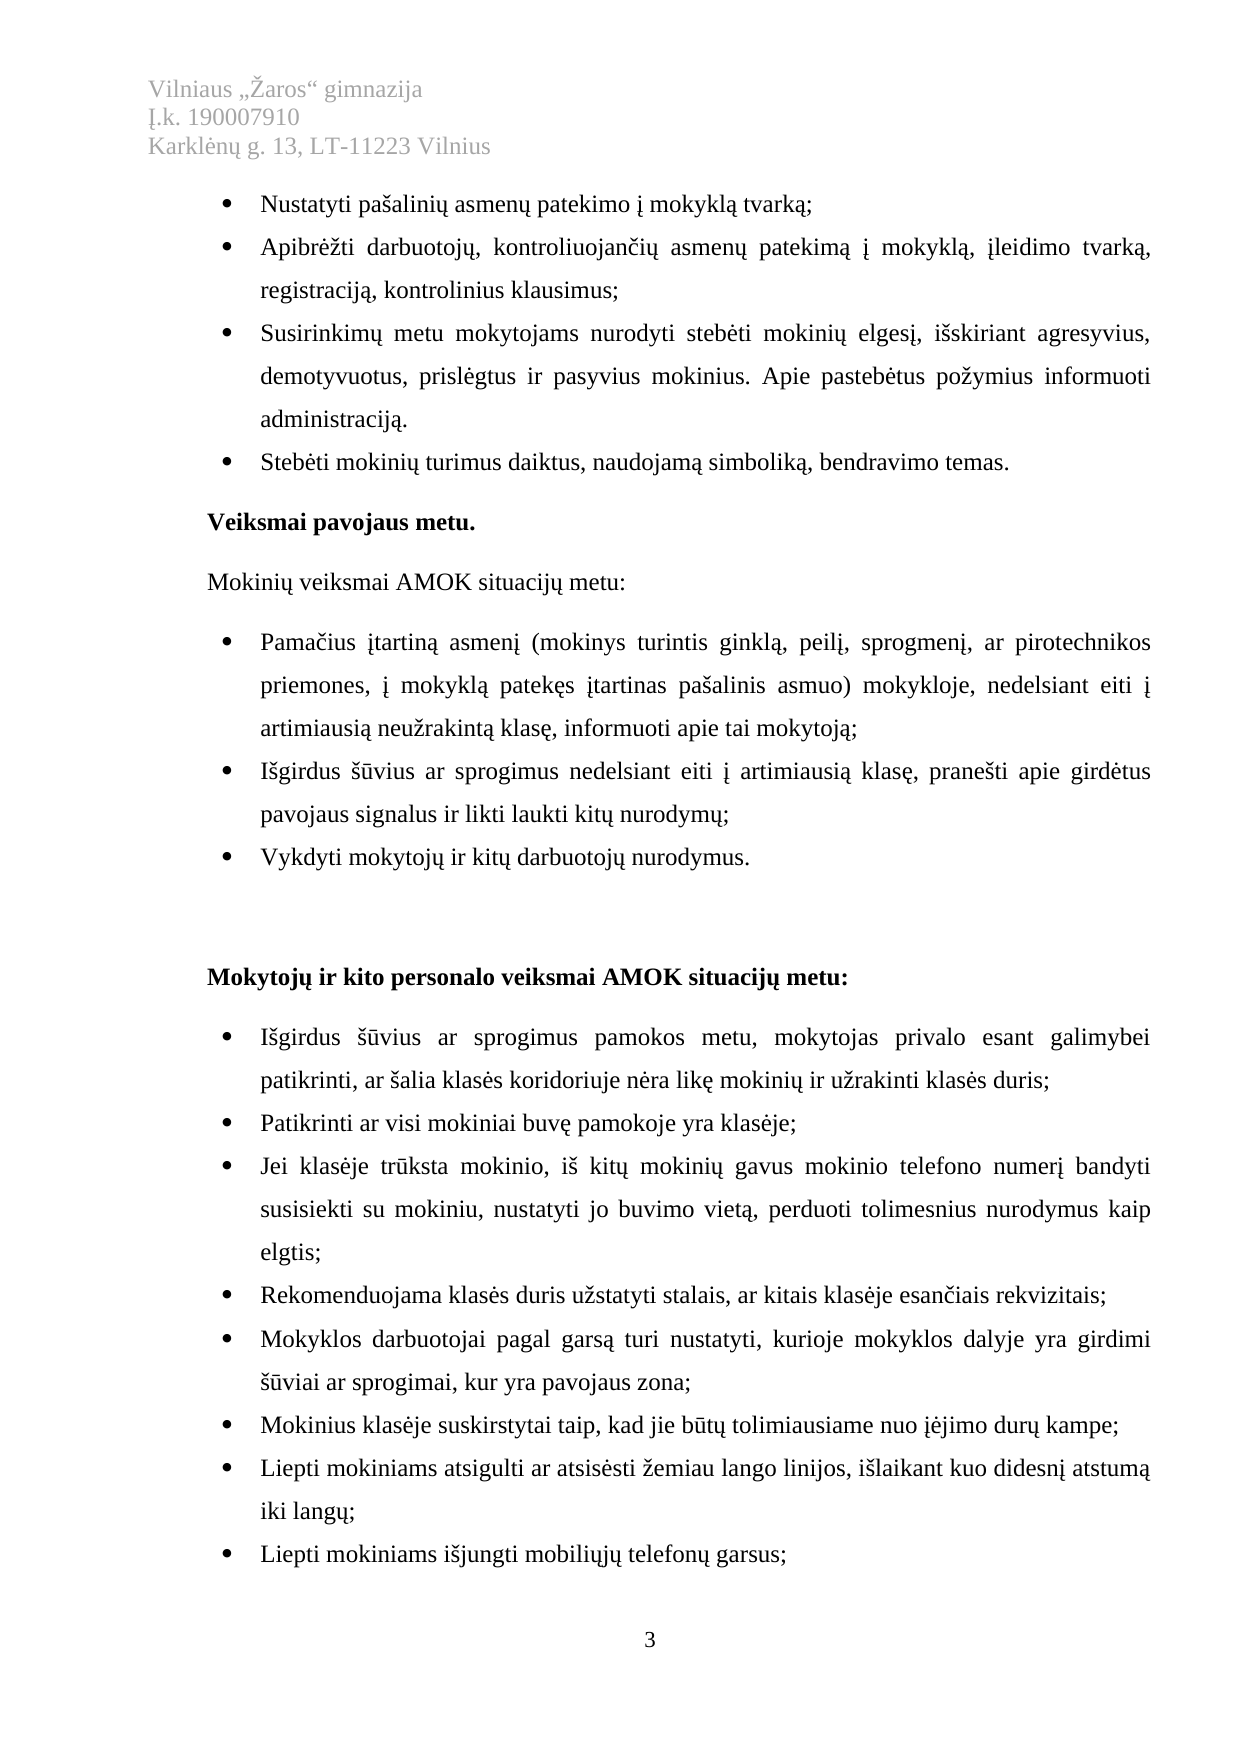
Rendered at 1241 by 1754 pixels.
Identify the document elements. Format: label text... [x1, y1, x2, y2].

text Mokytojų ir kito personalo veiksmai AMOK situacijų metu: [148, 962, 1152, 991]
list Apibrėžti darbuotojų, kontroliuojančių asmenų patekimą į mokyklą, įleidimo tvarką, registraciją, kontrolinius klausimus; [223, 232, 1152, 304]
list Mokinius klasėje suskirstytai taip, kad jie būtų tolimiausiame nuo įėjimo durų kampe; [223, 1410, 1152, 1439]
list Mokyklos darbuotojai pagal garsą turi nustatyti, kurioje mokyklos dalyje yra girdimi šūviai ar sprogimai, kur yra pavojaus zona; [223, 1324, 1152, 1396]
list Liepti mokiniams išjungti mobiliųjų telefonų garsus; [223, 1539, 1152, 1568]
text Veiksmai pavojaus metu. [148, 507, 1152, 536]
list Išgirdus šūvius ar sprogimus pamokos metu, mokytojas privalo esant galimybei patikrinti, ar šalia klasės koridoriuje nėra likę mokinių ir užrakinti klasės duris; [223, 1022, 1152, 1094]
list Rekomenduojama klasės duris užstatyti stalais, ar kitais klasėje esančiais rekvizitais; [223, 1281, 1152, 1309]
list Pamačius įtartiną asmenį (mokinys turintis ginklą, peilį, sprogmenį, ar pirotechnikos priemones, į mokyklą patekęs įtartinas pašalinis asmuo) mokykloje, nedelsiant eiti į artimiausią neužrakintą klasę, informuoti apie tai mokytoją; [223, 627, 1152, 742]
list Išgirdus šūvius ar sprogimus nedelsiant eiti į artimiausią klasę, pranešti apie girdėtus pavojaus signalus ir likti laukti kitų nurodymų; [223, 756, 1152, 828]
list Stebėti mokinių turimus daiktus, naudojamą simboliką, bendravimo temas. [223, 447, 1152, 476]
list Jei klasėje trūksta mokinio, iš kitų mokinių gavus mokinio telefono numerį bandyti susisiekti su mokiniu, nustatyti jo buvimo vietą, perduoti tolimesnius nurodymus kaip elgtis; [223, 1151, 1152, 1266]
list Vykdyti mokytojų ir kitų darbuotojų nurodymus. [223, 842, 1152, 871]
text Mokinių veiksmai AMOK situacijų metu: [148, 567, 1152, 596]
list Nustatyti pašalinių asmenų patekimo į mokyklą tvarką; [223, 189, 1152, 217]
list Liepti mokiniams atsigulti ar atsisėsti žemiau lango linijos, išlaikant kuo didesnį atstumą iki langų; [223, 1453, 1152, 1525]
list Patikrinti ar visi mokiniai buvę pamokoje yra klasėje; [223, 1108, 1152, 1137]
list Susirinkimų metu mokytojams nurodyti stebėti mokinių elgesį, išskiriant agresyvius, demotyvuotus, prislėgtus ir pasyvius mokinius. Apie pastebėtus požymius informuoti administraciją. [223, 318, 1152, 433]
